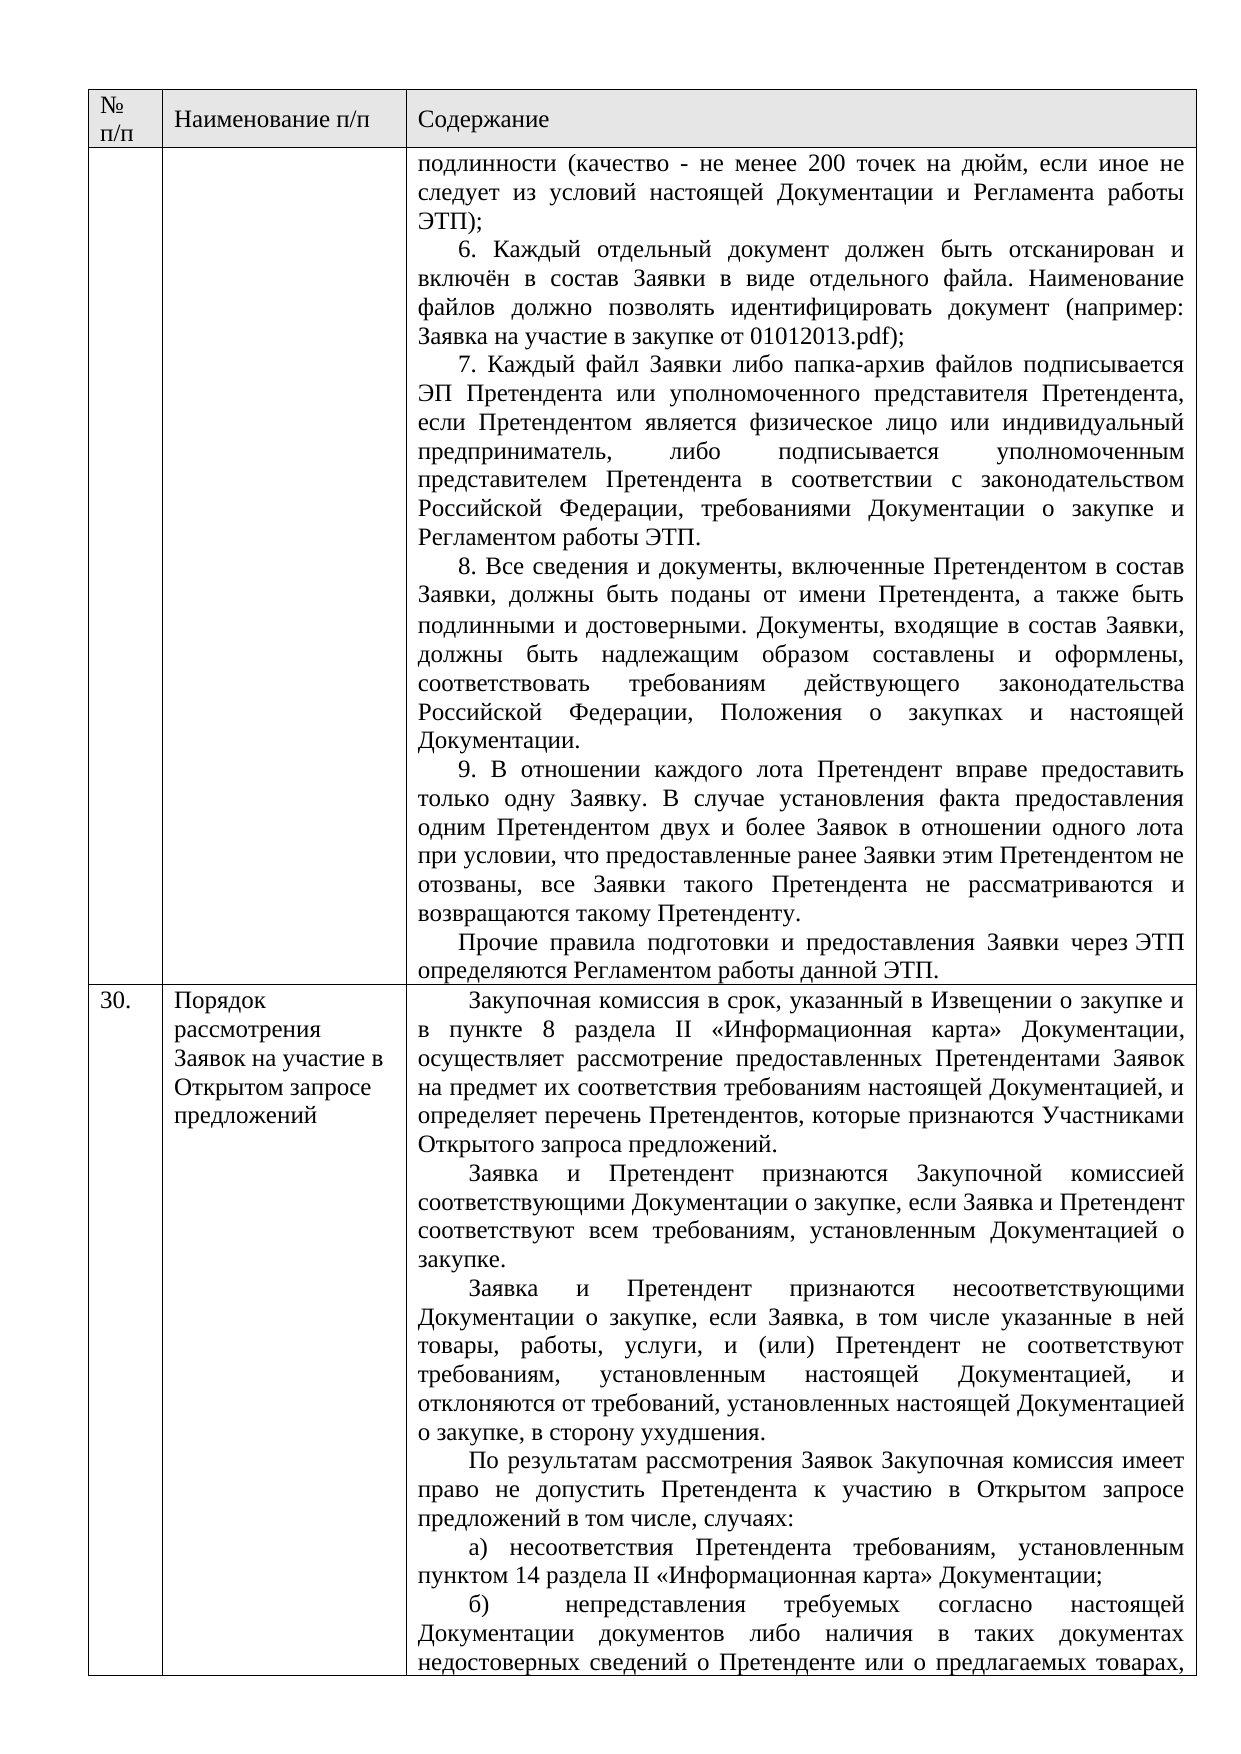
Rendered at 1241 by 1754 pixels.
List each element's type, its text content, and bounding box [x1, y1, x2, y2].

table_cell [407, 148, 1196, 984]
table_header Наименование п/п [163, 90, 406, 147]
table_header № п/п [89, 90, 162, 147]
table_cell [89, 985, 162, 1675]
table_header Содержание [407, 90, 1196, 147]
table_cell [163, 985, 406, 1675]
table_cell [163, 148, 406, 984]
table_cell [407, 985, 1196, 1675]
table_cell [89, 148, 162, 984]
